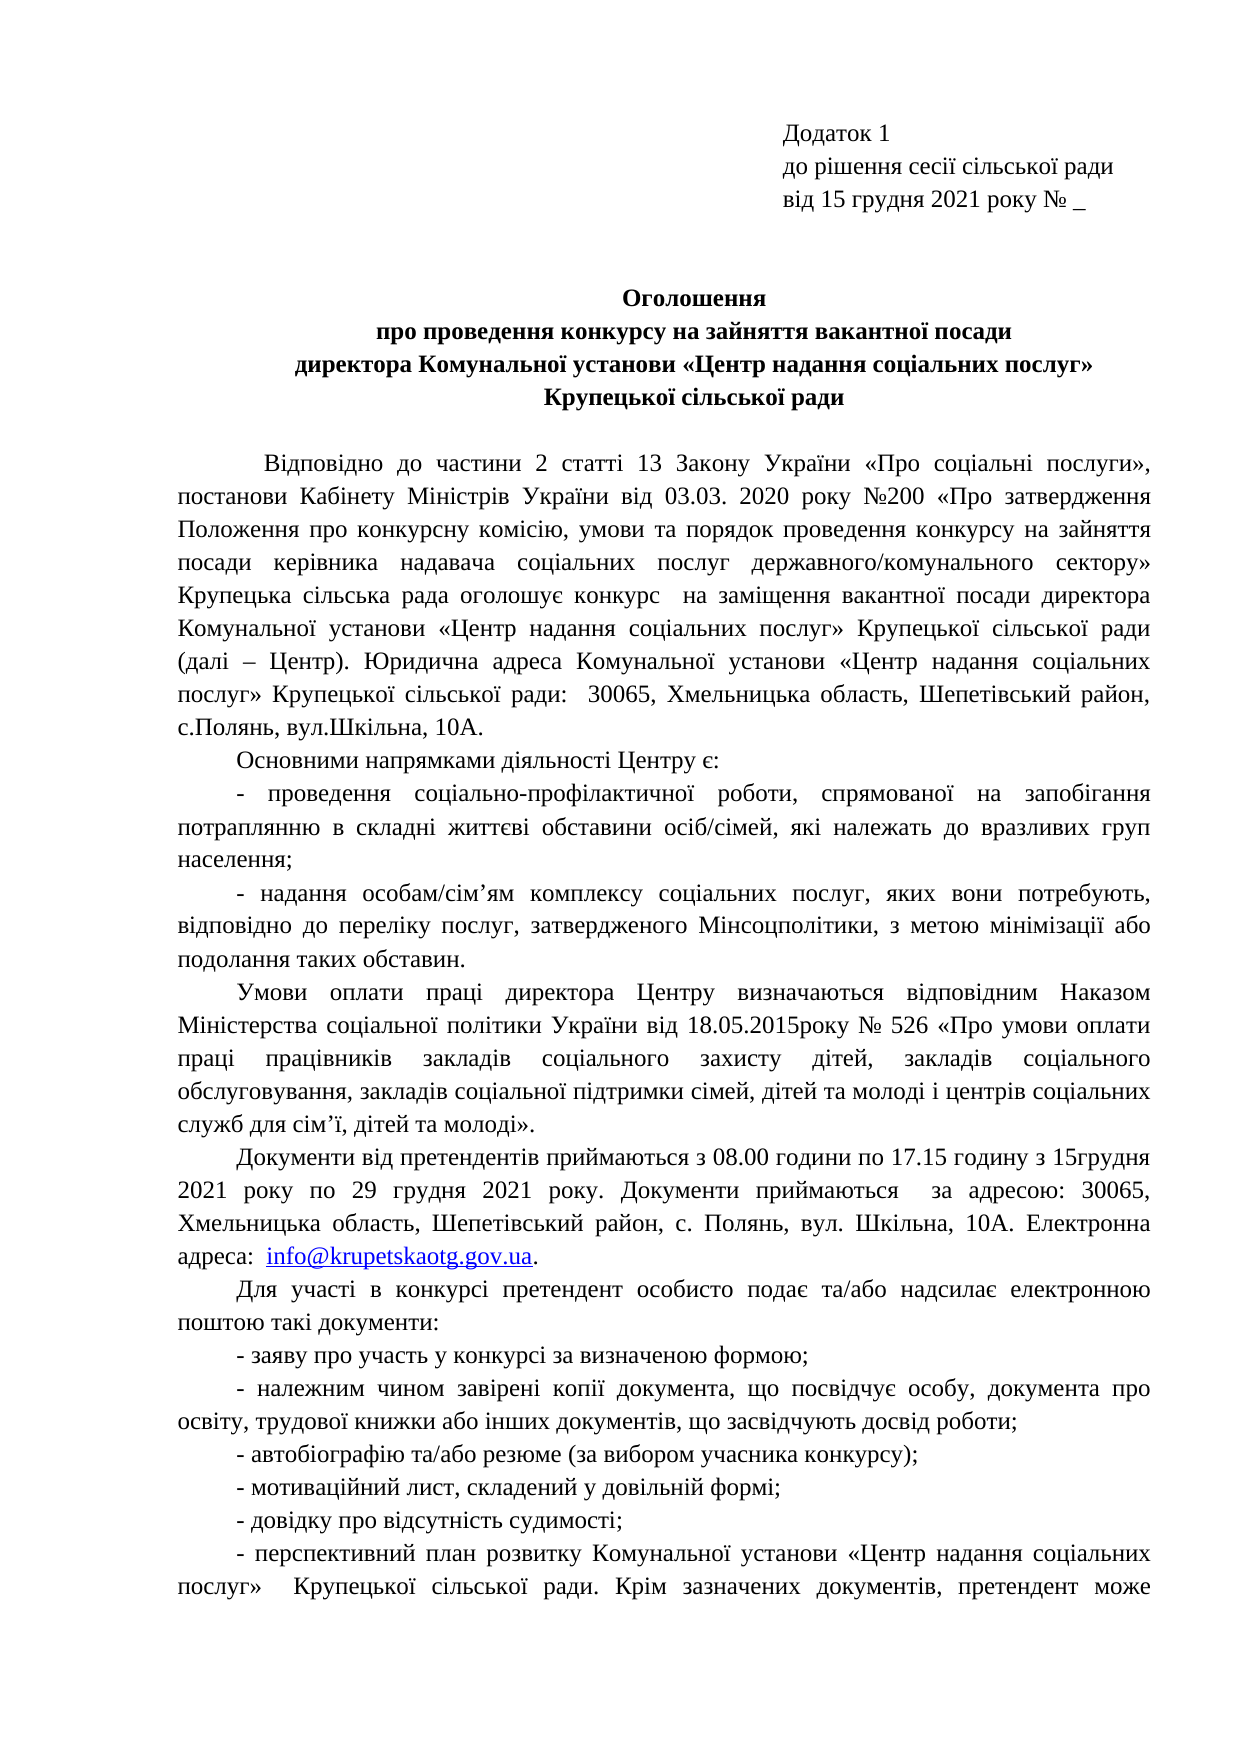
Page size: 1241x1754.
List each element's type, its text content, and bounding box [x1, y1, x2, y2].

text - надання особам/сім’ям комплексу соціальних послуг, яких вони потребують, відповідно до переліку послуг, затвердженого Мінсоцполітики, з метою мінімізації або подолання таких обставин. [177, 878, 1152, 972]
text Додаток 1 [177, 118, 1152, 147]
text від 15 грудня 2021 року № _ [177, 184, 1152, 213]
text Документи від претендентів приймаються з 08.00 години по 17.15 годину з 15грудня 2021 року по 29 грудня 2021 року. Документи приймаються за адресою: 30065, Хмельницька область, Шепетівський район, с. Полянь, вул. Шкільна, 10А. Електронна адреса: info@krupetskaotg.gov.ua. [177, 1142, 1152, 1269]
text - довідку про відсутність судимості; [177, 1505, 1152, 1534]
text - автобіографію та/або резюме (за вибором учасника конкурсу); [177, 1439, 1152, 1468]
text Крупецької сільської ради [177, 382, 1152, 411]
text - належним чином завірені копії документа, що посвідчує особу, документа про освіту, трудової книжки або інших документів, що засвідчують досвід роботи; [177, 1373, 1152, 1435]
text до рішення сесії сільської ради [177, 151, 1152, 180]
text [177, 1538, 1152, 1600]
text - мотиваційний лист, складений у довільній формі; [177, 1472, 1152, 1501]
text - заяву про участь у конкурсі за визначеною формою; [177, 1340, 1152, 1369]
text Оголошення [177, 283, 1152, 312]
text - проведення соціально-профілактичної роботи, спрямованої на запобігання потраплянню в складні життєві обставини осіб/сімей, які належать до вразливих груп населення; [177, 778, 1152, 873]
text директора Комунальної установи «Центр надання соціальних послуг» [177, 349, 1152, 378]
text Основними напрямками діяльності Центру є: [177, 746, 1152, 774]
text Відповідно до частини 2 статті 13 Закону України «Про соціальні послуги», постанови Кабінету Міністрів України від 03.03. 2020 року №200 «Про затвердження Положення про конкурсну комісію, умови та порядок проведення конкурсу на зайняття посади керівника надавача соціальних послуг державного/комунального сектору» Крупецька сільська рада оголошує конкурс на заміщення вакантної посади директора Комунальної установи «Центр надання соціальних послуг» Крупецької сільської ради (далі – Центр). Юридична адреса Комунальної установи «Центр надання соціальних послуг» Крупецької сільської ради: 30065, Хмельницька область, Шепетівський район, с.Полянь, вул.Шкільна, 10А. [177, 448, 1152, 741]
text про проведення конкурсу на зайняття вакантної посади [177, 316, 1152, 345]
text Умови оплати праці директора Центру визначаються відповідним Наказом Міністерства соціальної політики України від 18.05.2015року № 526 «Про умови оплати праці працівників закладів соціального захисту дітей, закладів соціального обслуговування, закладів соціальної підтримки сімей, дітей та молоді і центрів соціальних служб для сім’ї, дітей та молоді». [177, 977, 1152, 1137]
text Для участі в конкурсі претендент особисто подає та/або надсилає електронною поштою такі документи: [177, 1274, 1152, 1336]
